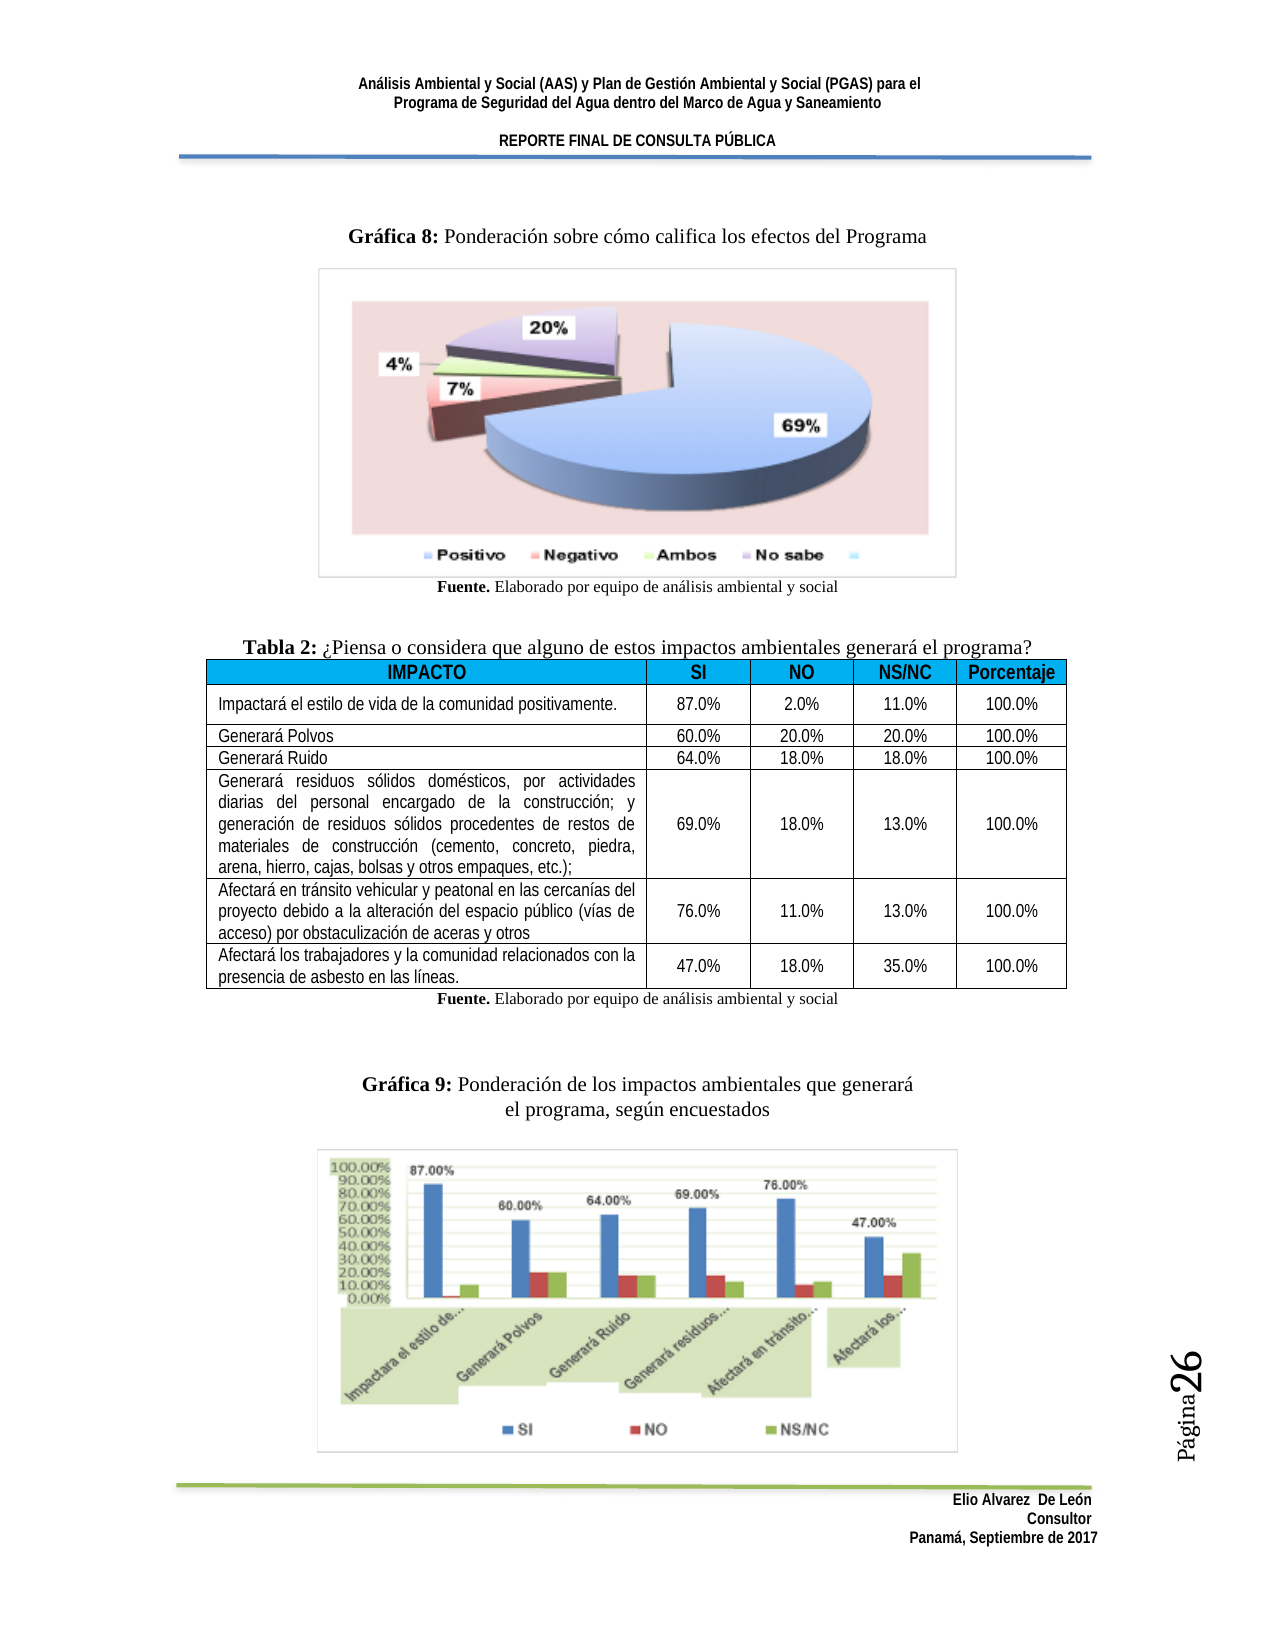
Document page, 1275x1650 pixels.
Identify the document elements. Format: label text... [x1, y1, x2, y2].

text Tabla 2: ¿Piensa o considera que alguno de estos impactos ambientales generará el programa? [177, 635, 1098, 659]
table_cell 11.0% [854, 685, 956, 723]
table_header IMPACTO [207, 660, 646, 684]
table_cell 13.0% [854, 879, 956, 943]
picture [317, 1149, 958, 1453]
table_cell 100.0% [957, 725, 1066, 746]
table_cell 35.0% [854, 944, 956, 987]
table_cell 20.0% [854, 725, 956, 746]
table_cell Generará Ruido [207, 747, 646, 769]
table_cell Generará residuos sólidos domésticos, por actividades diarias del personal encargado de la construcción; y generación de residuos sólidos procedentes de restos de materiales de construcción (cemento, concreto, piedra, arena, hierro, cajas, bolsas y otros empaques, etc.); [207, 770, 646, 878]
table_cell Impactará el estilo de vida de la comunidad positivamente. [207, 685, 646, 723]
table_cell 11.0% [751, 879, 853, 943]
table_cell 20.0% [751, 725, 853, 746]
text Gráfica 9: Ponderación de los impactos ambientales que generará [177, 1072, 1098, 1096]
table_cell 100.0% [957, 879, 1066, 943]
table_cell Afectará los trabajadores y la comunidad relacionados con la presencia de asbesto en las líneas. [207, 944, 646, 987]
table_header SI [647, 660, 750, 684]
table_cell 47.0% [647, 944, 750, 987]
text el programa, según encuestados [177, 1096, 1098, 1121]
table_cell 2.0% [751, 685, 853, 723]
table_cell 60.0% [647, 725, 750, 746]
table_cell 69.0% [647, 770, 750, 878]
table_cell 64.0% [647, 747, 750, 769]
text Gráfica 8: Ponderación sobre cómo califica los efectos del Programa [177, 224, 1098, 248]
table_cell 18.0% [751, 770, 853, 878]
text Fuente. Elaborado por equipo de análisis ambiental y social [177, 577, 1098, 596]
table_header NS/NC [854, 660, 956, 684]
table_cell 100.0% [957, 770, 1066, 878]
table_cell Generará Polvos [207, 725, 646, 746]
table_cell 76.0% [647, 879, 750, 943]
table_header NO [751, 660, 853, 684]
table_cell 100.0% [957, 685, 1066, 723]
table_cell 18.0% [854, 747, 956, 769]
table_cell Afectará en tránsito vehicular y peatonal en las cercanías del proyecto debido a la alteración del espacio público (vías de acceso) por obstaculización de aceras y otros [207, 879, 646, 943]
table_cell 87.0% [647, 685, 750, 723]
table_header Porcentaje [957, 660, 1066, 684]
table_cell 18.0% [751, 944, 853, 987]
table_cell 100.0% [957, 747, 1066, 769]
table_cell 100.0% [957, 944, 1066, 987]
picture [318, 268, 957, 578]
text Fuente. Elaborado por equipo de análisis ambiental y social [177, 988, 1098, 1008]
table_cell 18.0% [751, 747, 853, 769]
table_cell 13.0% [854, 770, 956, 878]
